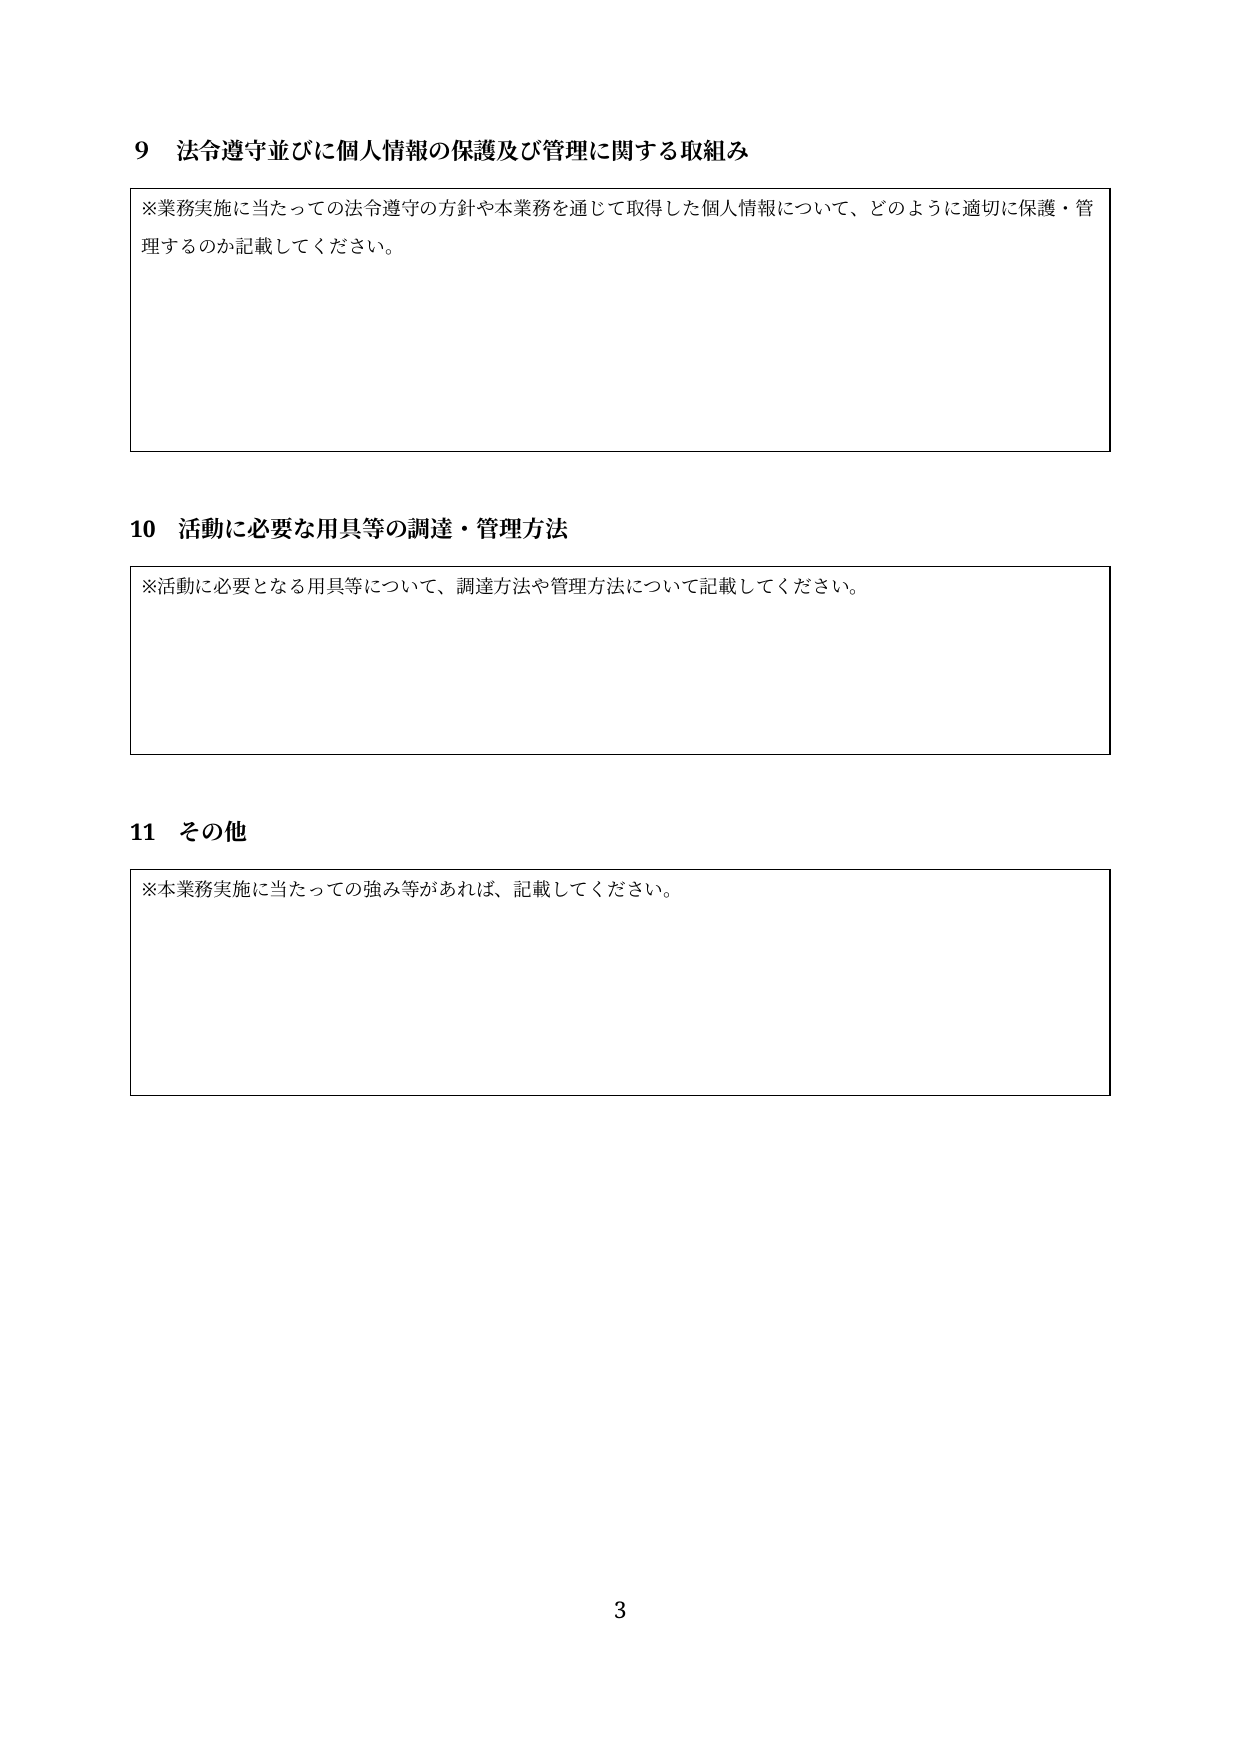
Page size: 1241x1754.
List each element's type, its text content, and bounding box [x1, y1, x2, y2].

table_header ※業務実施に当たっての法令遵守の方針や本業務を通じて取得した個人情報について、どのように適切に保護・管理するのか記載してください。 [131, 189, 1109, 451]
text ９ 法令遵守並びに個人情報の保護及び管理に関する取組み [130, 131, 1110, 168]
text 11 その他 [130, 812, 1110, 849]
table_header ※本業務実施に当たっての強み等があれば、記載してください。 [131, 870, 1109, 1095]
table_header ※活動に必要となる用具等について、調達方法や管理方法について記載してください。 [131, 567, 1109, 754]
text 10 活動に必要な用具等の調達・管理方法 [130, 509, 1110, 546]
